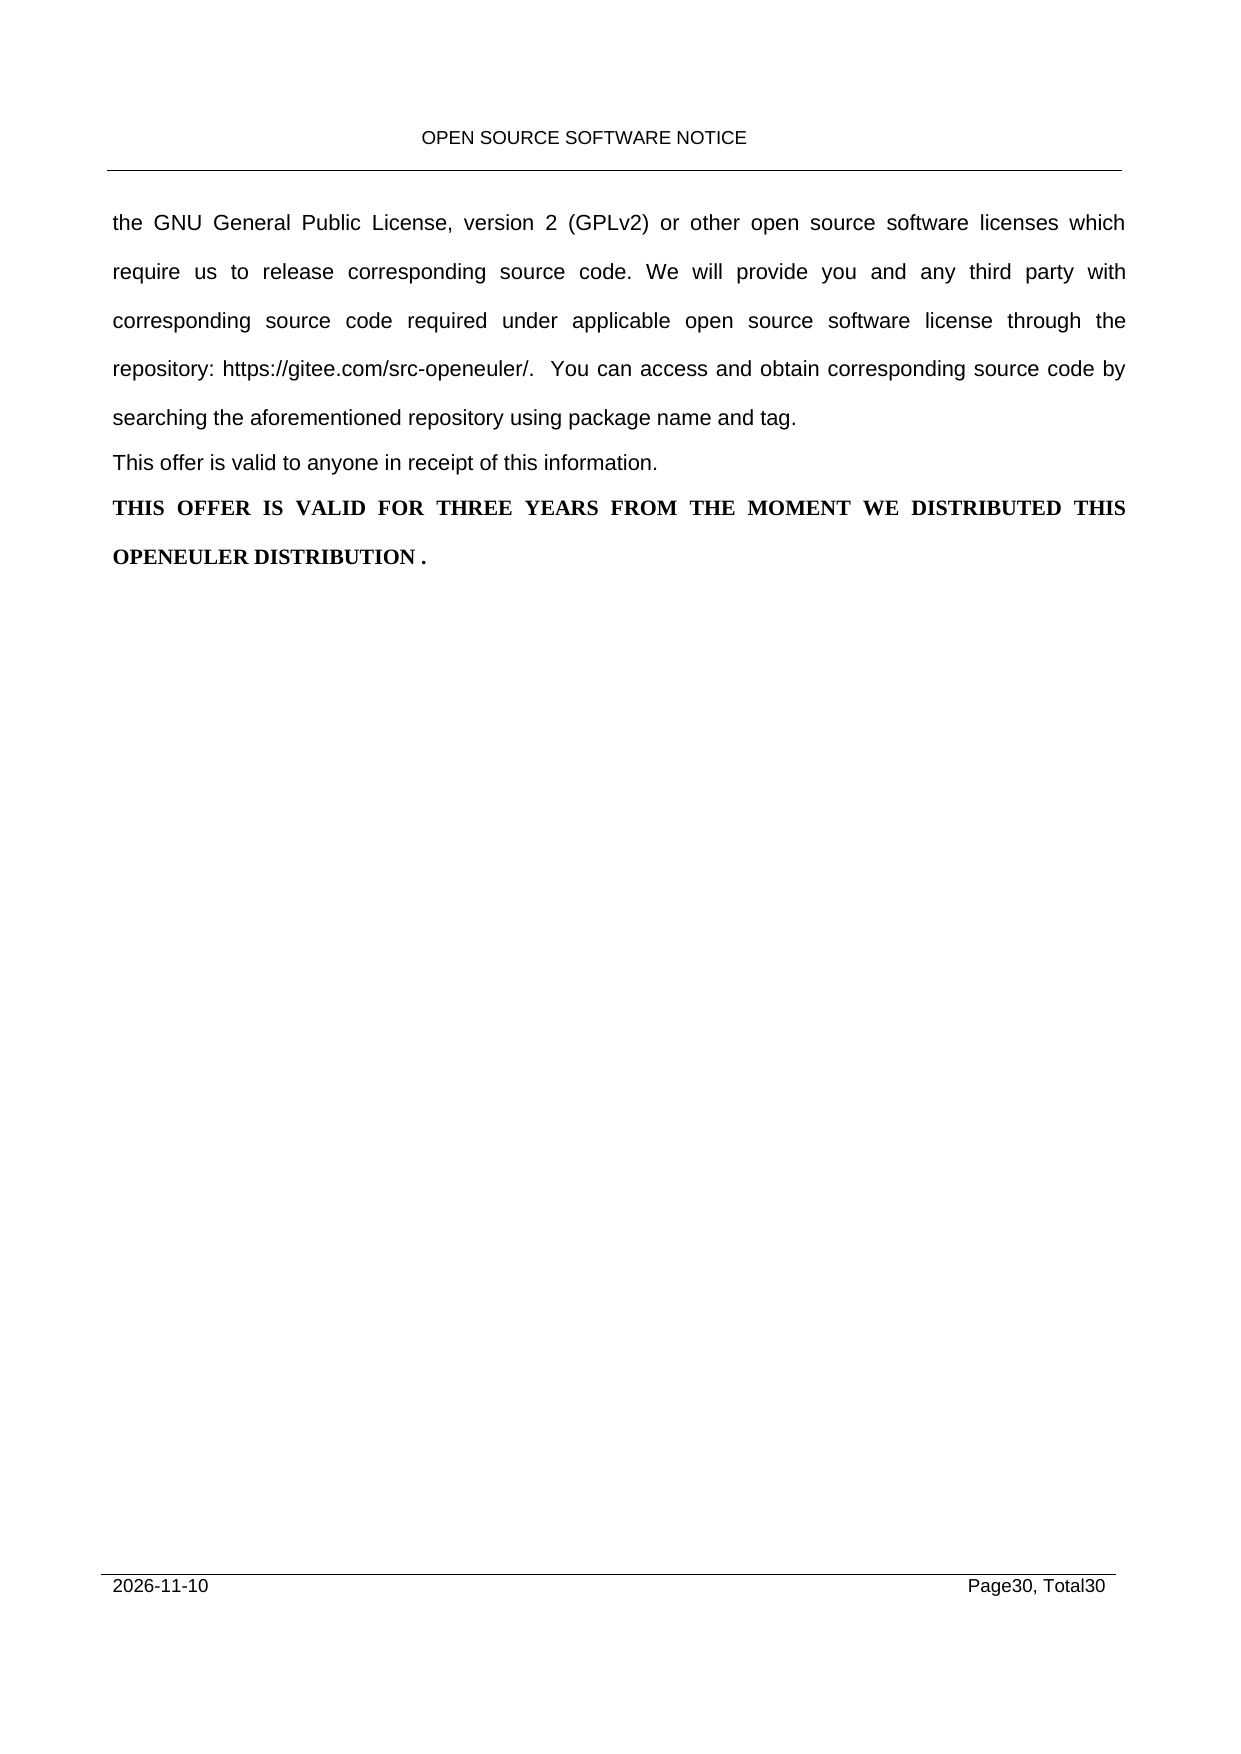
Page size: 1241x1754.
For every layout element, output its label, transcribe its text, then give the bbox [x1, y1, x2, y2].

text This offer is valid to anyone in receipt of this information. [112, 446, 1128, 479]
text THIS OFFER IS VALID FOR THREE YEARS FROM THE MOMENT WE DISTRIBUTED THIS OPENEULER DISTRIBUTION . [112, 492, 1128, 573]
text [112, 206, 1128, 434]
